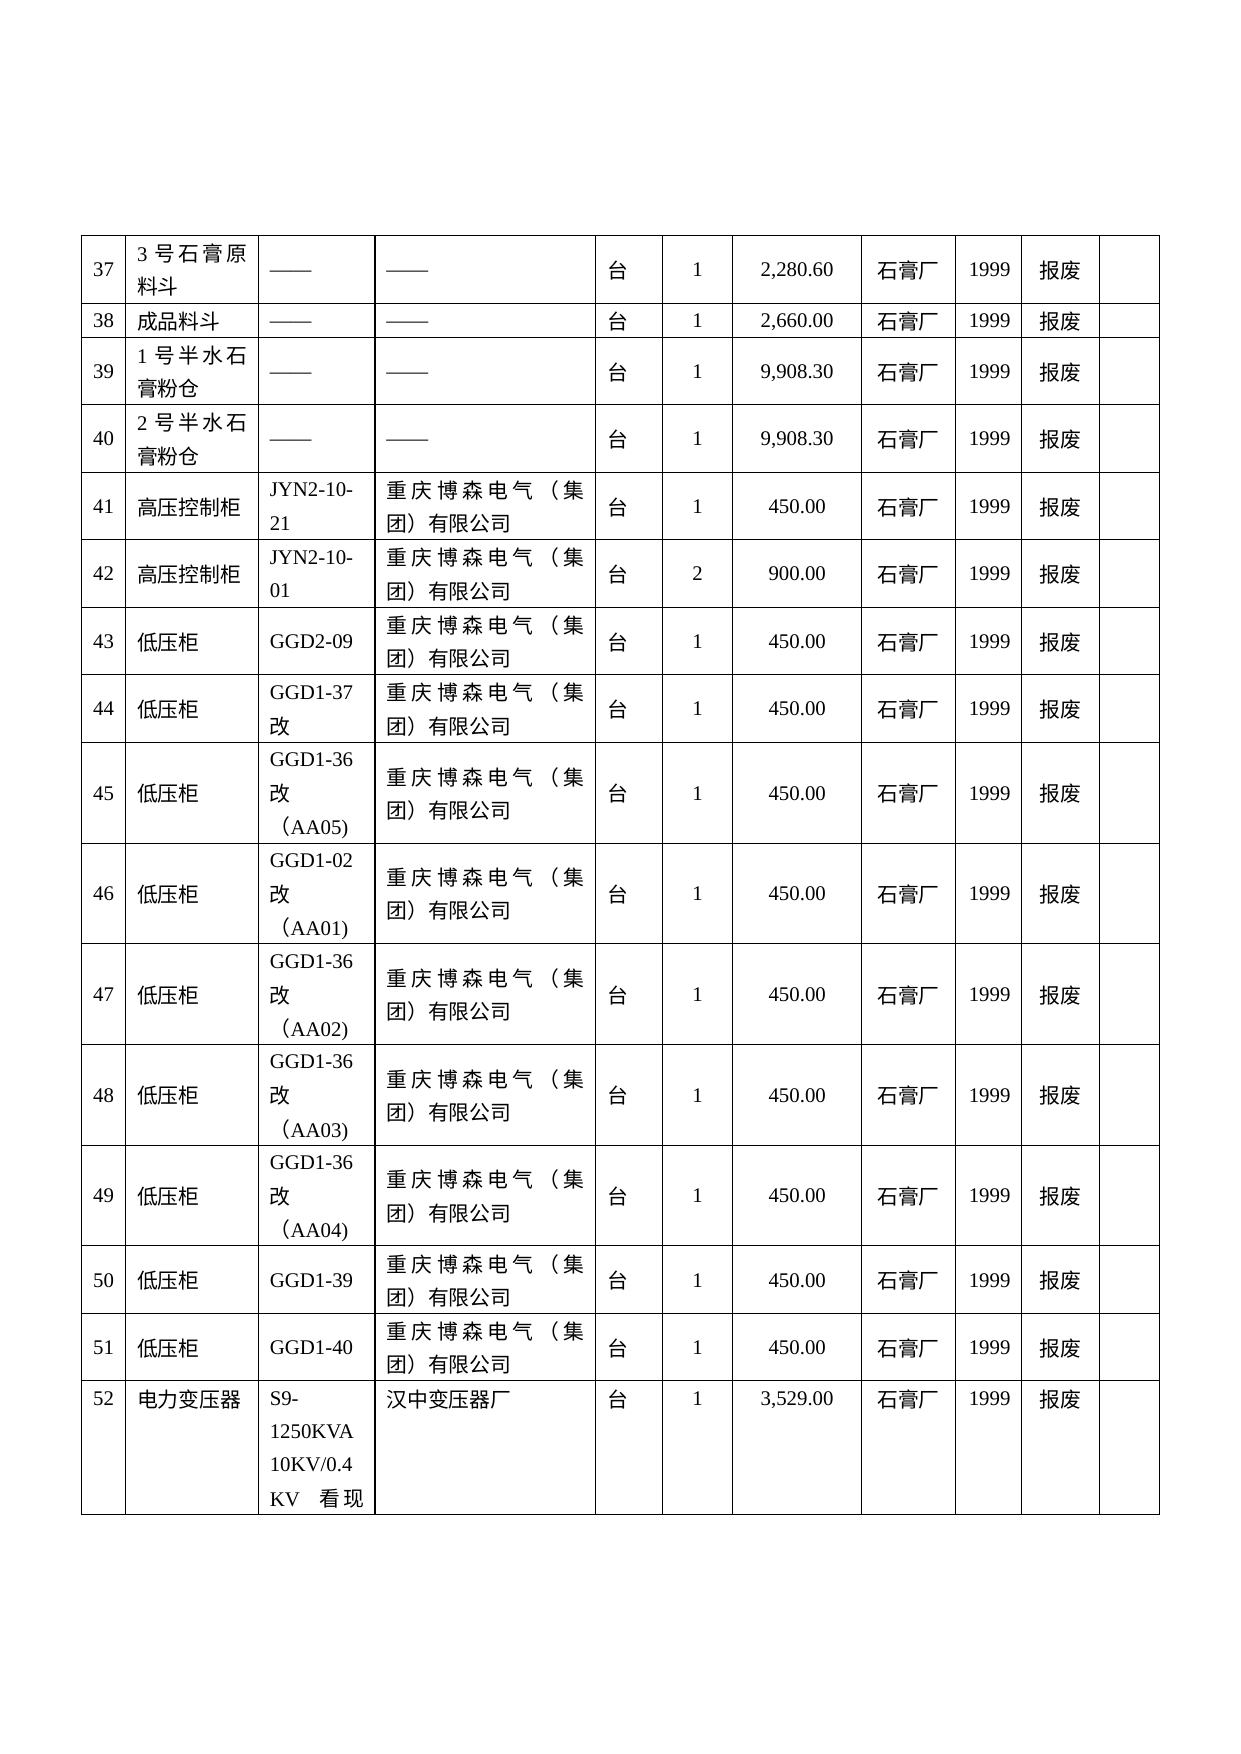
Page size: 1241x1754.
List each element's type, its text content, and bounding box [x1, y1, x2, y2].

table_cell 重庆博森电气（集团）有限公司 [376, 1045, 595, 1144]
table_cell 报废 [1022, 540, 1099, 607]
table_cell 重庆博森电气（集团）有限公司 [376, 540, 595, 607]
table_cell [1100, 338, 1159, 404]
table_cell 1 [663, 1146, 732, 1245]
table_cell 44 [82, 675, 125, 742]
table_cell 49 [82, 1146, 125, 1245]
table_cell 石膏厂 [862, 743, 955, 842]
table_cell [1100, 743, 1159, 842]
table_cell 450.00 [733, 675, 861, 742]
table_cell 电力变压器 [126, 1381, 258, 1514]
table_cell 报废 [1022, 844, 1099, 943]
table_cell —— [259, 338, 374, 404]
table_cell 37 [82, 236, 125, 302]
table_cell 台 [596, 1381, 662, 1514]
table_cell 1999 [956, 1246, 1021, 1313]
table_cell 1 [663, 304, 732, 337]
table_cell 1999 [956, 236, 1021, 302]
table_cell 1999 [956, 608, 1021, 674]
table_cell —— [376, 338, 595, 404]
table_cell 台 [596, 675, 662, 742]
table_cell 台 [596, 1246, 662, 1313]
table_cell 48 [82, 1045, 125, 1144]
table_cell 450.00 [733, 608, 861, 674]
table_cell 报废 [1022, 1146, 1099, 1245]
table_cell 38 [82, 304, 125, 337]
table_cell 重庆博森电气（集团）有限公司 [376, 1246, 595, 1313]
table_cell [1100, 944, 1159, 1044]
table_cell 低压柜 [126, 1146, 258, 1245]
table_cell 石膏厂 [862, 338, 955, 404]
table_cell 重庆博森电气（集团）有限公司 [376, 473, 595, 539]
table_cell 47 [82, 944, 125, 1044]
table_cell GGD1-40 [259, 1314, 374, 1380]
table_cell 1 [663, 405, 732, 472]
table_cell 9,908.30 [733, 405, 861, 472]
table_cell 报废 [1022, 1314, 1099, 1380]
table_cell 39 [82, 338, 125, 404]
table_cell 1999 [956, 844, 1021, 943]
table_cell 1999 [956, 1381, 1021, 1514]
table_cell 9,908.30 [733, 338, 861, 404]
table_cell 1 [663, 473, 732, 539]
table_cell 1 [663, 1246, 732, 1313]
table_cell 52 [82, 1381, 125, 1514]
table_cell 报废 [1022, 675, 1099, 742]
table_cell 石膏厂 [862, 1146, 955, 1245]
table_cell 450.00 [733, 944, 861, 1044]
table_cell 1999 [956, 405, 1021, 472]
table_cell 1999 [956, 1314, 1021, 1380]
table_cell 2号半水石膏粉仓 [126, 405, 258, 472]
table_cell 低压柜 [126, 675, 258, 742]
table_cell —— [259, 405, 374, 472]
table_cell 51 [82, 1314, 125, 1380]
table_cell 重庆博森电气（集团）有限公司 [376, 1146, 595, 1245]
table_cell 低压柜 [126, 1246, 258, 1313]
table_cell 石膏厂 [862, 675, 955, 742]
table_cell GGD1-36改（AA05) [259, 743, 374, 842]
table_cell 低压柜 [126, 944, 258, 1044]
table_cell 重庆博森电气（集团）有限公司 [376, 743, 595, 842]
table_cell 台 [596, 473, 662, 539]
table_cell 50 [82, 1246, 125, 1313]
table_cell 重庆博森电气（集团）有限公司 [376, 675, 595, 742]
table_cell 重庆博森电气（集团）有限公司 [376, 608, 595, 674]
table_cell 41 [82, 473, 125, 539]
table_cell 低压柜 [126, 1314, 258, 1380]
table_cell [1100, 236, 1159, 302]
table_cell [1100, 1246, 1159, 1313]
table_cell 1999 [956, 944, 1021, 1044]
table_cell 2 [663, 540, 732, 607]
table_cell 450.00 [733, 1045, 861, 1144]
table_cell 石膏厂 [862, 236, 955, 302]
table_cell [259, 1381, 374, 1514]
table_cell 汉中变压器厂 [376, 1381, 595, 1514]
table_cell 报废 [1022, 473, 1099, 539]
table_cell 450.00 [733, 743, 861, 842]
table_cell 台 [596, 844, 662, 943]
table_cell 1 [663, 844, 732, 943]
table_cell GGD1-02改（AA01) [259, 844, 374, 943]
table_cell —— [376, 405, 595, 472]
table_cell 1 [663, 675, 732, 742]
table_cell 台 [596, 944, 662, 1044]
table_cell 1 [663, 1045, 732, 1144]
table_cell 石膏厂 [862, 1381, 955, 1514]
table_cell 低压柜 [126, 743, 258, 842]
table_cell [1100, 1314, 1159, 1380]
table_cell 450.00 [733, 1246, 861, 1313]
table_cell 石膏厂 [862, 1246, 955, 1313]
table_cell [1100, 1146, 1159, 1245]
table_cell 2,660.00 [733, 304, 861, 337]
table_cell 高压控制柜 [126, 473, 258, 539]
table_cell 1 [663, 944, 732, 1044]
table_cell 重庆博森电气（集团）有限公司 [376, 844, 595, 943]
table_cell 报废 [1022, 1045, 1099, 1144]
table_cell 台 [596, 1314, 662, 1380]
table_cell 台 [596, 405, 662, 472]
table_cell 450.00 [733, 473, 861, 539]
table_cell 台 [596, 338, 662, 404]
table_cell [1100, 540, 1159, 607]
table_cell —— [376, 304, 595, 337]
table_cell 报废 [1022, 1381, 1099, 1514]
table_cell 台 [596, 608, 662, 674]
table_cell [1100, 304, 1159, 337]
table_cell 45 [82, 743, 125, 842]
table_cell 台 [596, 1045, 662, 1144]
table_cell 900.00 [733, 540, 861, 607]
table_cell —— [259, 304, 374, 337]
table_cell 1999 [956, 1045, 1021, 1144]
table_cell 报废 [1022, 743, 1099, 842]
table_cell 石膏厂 [862, 405, 955, 472]
table_cell 1 [663, 743, 732, 842]
table_cell 报废 [1022, 1246, 1099, 1313]
table_cell 石膏厂 [862, 608, 955, 674]
table_cell 2,280.60 [733, 236, 861, 302]
table_cell 报废 [1022, 304, 1099, 337]
table_cell 石膏厂 [862, 1045, 955, 1144]
table_cell 报废 [1022, 405, 1099, 472]
table_cell 报废 [1022, 944, 1099, 1044]
table_cell 3,529.00 [733, 1381, 861, 1514]
table_cell 石膏厂 [862, 944, 955, 1044]
table_cell 1 [663, 338, 732, 404]
table_cell —— [376, 236, 595, 302]
table_cell 石膏厂 [862, 473, 955, 539]
table_cell [1100, 405, 1159, 472]
table_cell 石膏厂 [862, 540, 955, 607]
table_cell 低压柜 [126, 1045, 258, 1144]
table_cell 成品料斗 [126, 304, 258, 337]
table_cell 台 [596, 1146, 662, 1245]
table_cell 报废 [1022, 236, 1099, 302]
table_cell 3号石膏原料斗 [126, 236, 258, 302]
table_cell [1100, 675, 1159, 742]
table_cell 1999 [956, 473, 1021, 539]
table_cell 43 [82, 608, 125, 674]
table_cell 1999 [956, 540, 1021, 607]
table_cell 台 [596, 236, 662, 302]
table_cell 重庆博森电气（集团）有限公司 [376, 1314, 595, 1380]
table_cell 低压柜 [126, 844, 258, 943]
table_cell —— [259, 236, 374, 302]
table_cell 石膏厂 [862, 844, 955, 943]
table_cell 1号半水石膏粉仓 [126, 338, 258, 404]
table_cell 1999 [956, 743, 1021, 842]
table_cell [1100, 608, 1159, 674]
table_cell GGD1-36改（AA04) [259, 1146, 374, 1245]
table_cell 450.00 [733, 1146, 861, 1245]
table_cell 台 [596, 743, 662, 842]
table_cell 台 [596, 540, 662, 607]
table_cell GGD1-36改（AA02) [259, 944, 374, 1044]
table_cell 1 [663, 1381, 732, 1514]
table_cell GGD1-39 [259, 1246, 374, 1313]
table_cell 高压控制柜 [126, 540, 258, 607]
table_cell 42 [82, 540, 125, 607]
table_cell [1100, 473, 1159, 539]
table_cell 1999 [956, 675, 1021, 742]
table_cell [1100, 844, 1159, 943]
table_cell 1999 [956, 338, 1021, 404]
table_cell 石膏厂 [862, 304, 955, 337]
table_cell [1100, 1045, 1159, 1144]
table_cell 1999 [956, 304, 1021, 337]
table_cell 450.00 [733, 1314, 861, 1380]
table_cell 40 [82, 405, 125, 472]
table_cell [1100, 1381, 1159, 1514]
table_cell GGD1-37改 [259, 675, 374, 742]
table_cell GGD2-09 [259, 608, 374, 674]
table_cell 450.00 [733, 844, 861, 943]
table_cell 1 [663, 608, 732, 674]
table_cell 石膏厂 [862, 1314, 955, 1380]
table_cell GGD1-36改（AA03) [259, 1045, 374, 1144]
table_cell 报废 [1022, 608, 1099, 674]
table_cell 1999 [956, 1146, 1021, 1245]
table_cell 低压柜 [126, 608, 258, 674]
table_cell JYN2-10-21 [259, 473, 374, 539]
table_cell 台 [596, 304, 662, 337]
table_cell 重庆博森电气（集团）有限公司 [376, 944, 595, 1044]
table_cell JYN2-10-01 [259, 540, 374, 607]
table_cell 1 [663, 1314, 732, 1380]
table_cell 46 [82, 844, 125, 943]
table_cell 报废 [1022, 338, 1099, 404]
table_cell 1 [663, 236, 732, 302]
